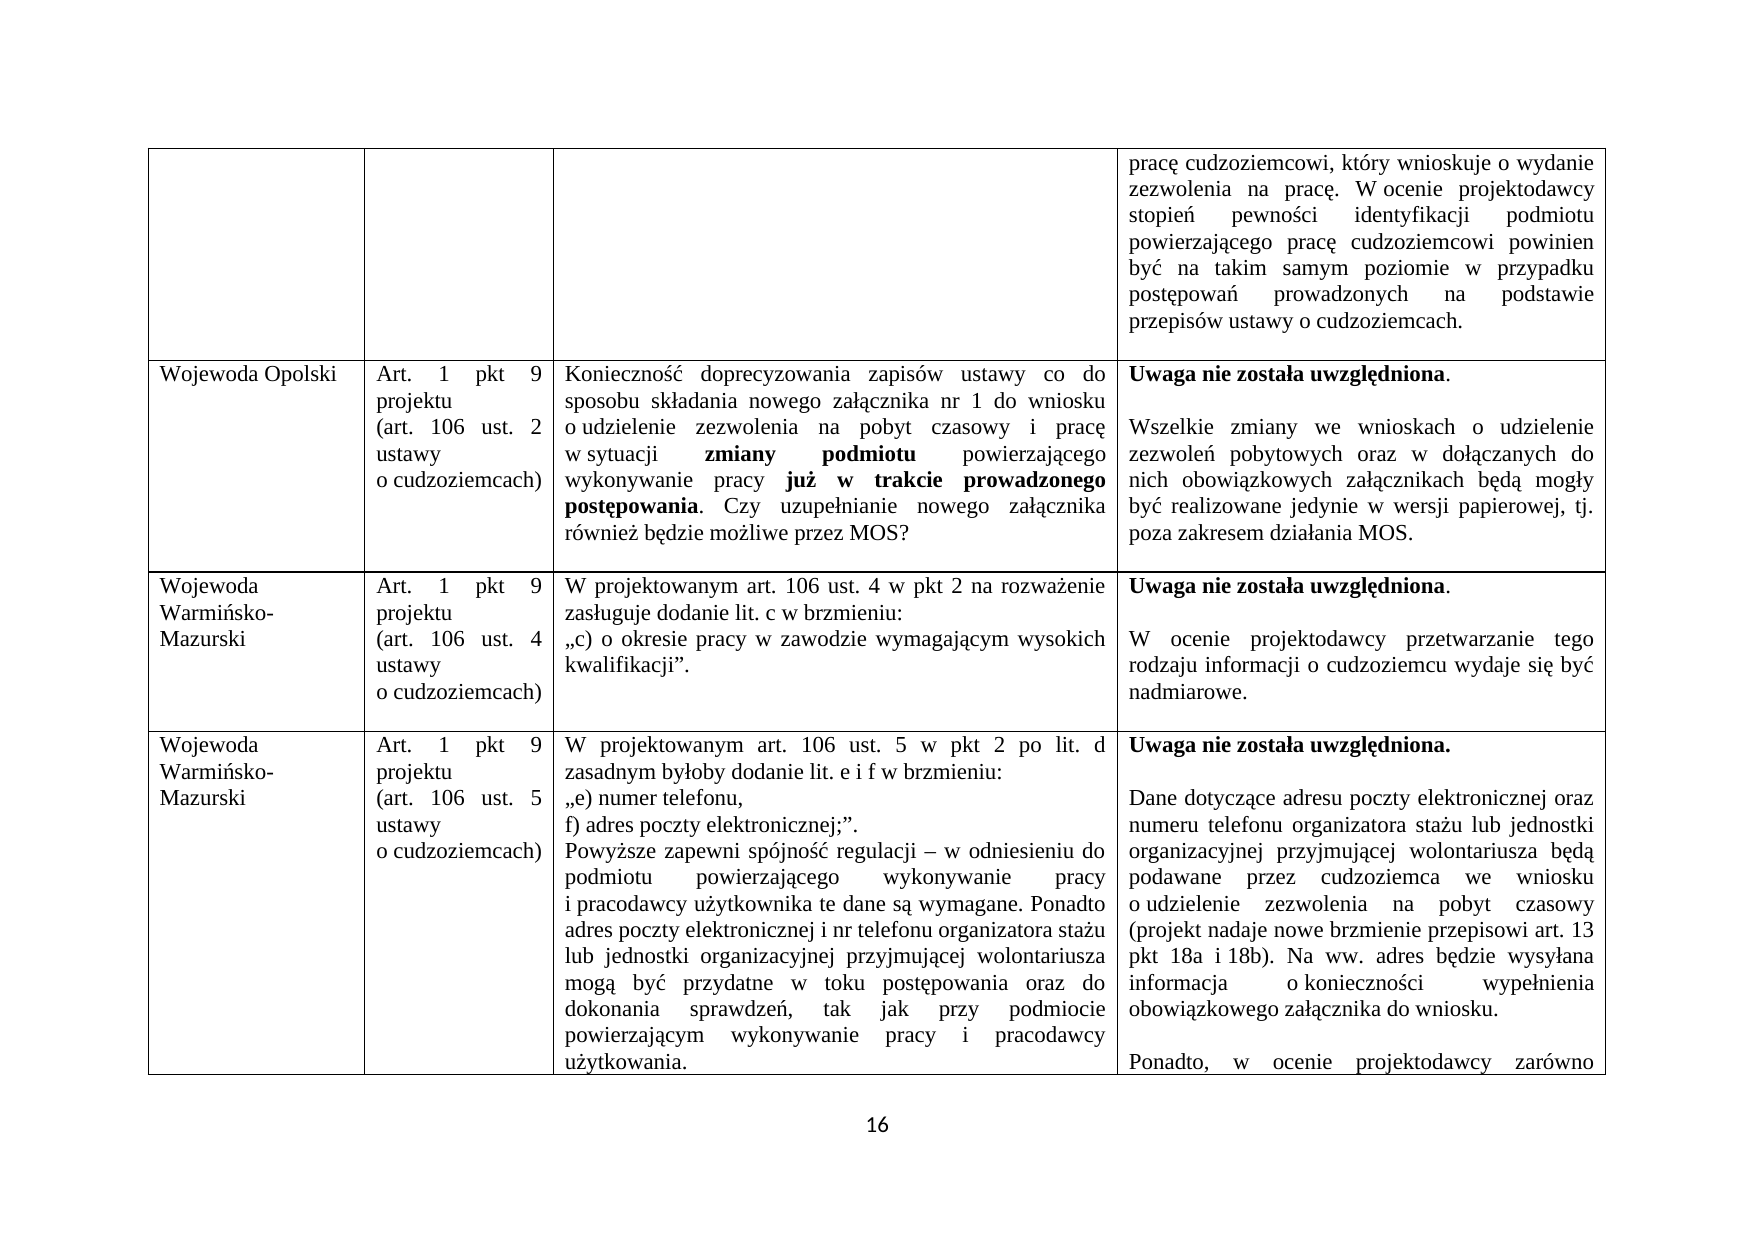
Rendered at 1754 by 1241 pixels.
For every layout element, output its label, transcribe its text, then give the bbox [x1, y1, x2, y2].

table_cell Uwaga nie została uwzględniona. Wszelkie zmiany we wnioskach o udzielenie zezwoleń pobytowych oraz w dołączanych do nich obowiązkowych załącznikach będą mogły być realizowane jedynie w wersji papierowej, tj. poza zakresem działania MOS. [1118, 361, 1605, 571]
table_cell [554, 732, 1117, 1074]
table_cell W projektowanym art. 106 ust. 4 w pkt 2 na rozważenie zasługuje dodanie lit. c w brzmieniu: „c) o okresie pracy w zawodzie wymagającym wysokich kwalifikacji”. [554, 573, 1117, 731]
table_cell Art. 1 pkt 9 projektu (art. 106 ust. 2 ustawy o cudzoziemcach) [365, 361, 553, 571]
table_cell Konieczność doprecyzowania zapisów ustawy co do sposobu składania nowego załącznika nr 1 do wniosku o udzielenie zezwolenia na pobyt czasowy i pracę w sytuacji zmiany podmiotu powierzającego wykonywanie pracy już w trakcie prowadzonego postępowania. Czy uzupełnianie nowego załącznika również będzie możliwe przez MOS? [554, 361, 1117, 571]
table_cell Uwaga nie została uwzględniona. W ocenie projektodawcy przetwarzanie tego rodzaju informacji o cudzoziemcu wydaje się być nadmiarowe. [1118, 573, 1605, 731]
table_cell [149, 149, 364, 359]
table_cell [554, 149, 1117, 359]
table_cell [1118, 149, 1605, 359]
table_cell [365, 149, 553, 359]
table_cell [149, 732, 364, 1074]
table_cell Art. 1 pkt 9 projektu (art. 106 ust. 4 ustawy o cudzoziemcach) [365, 573, 553, 731]
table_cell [365, 732, 553, 1074]
table_cell Wojewoda Opolski [149, 361, 364, 571]
table_cell Wojewoda Warmińsko-Mazurski [149, 573, 364, 731]
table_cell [1118, 732, 1605, 1074]
